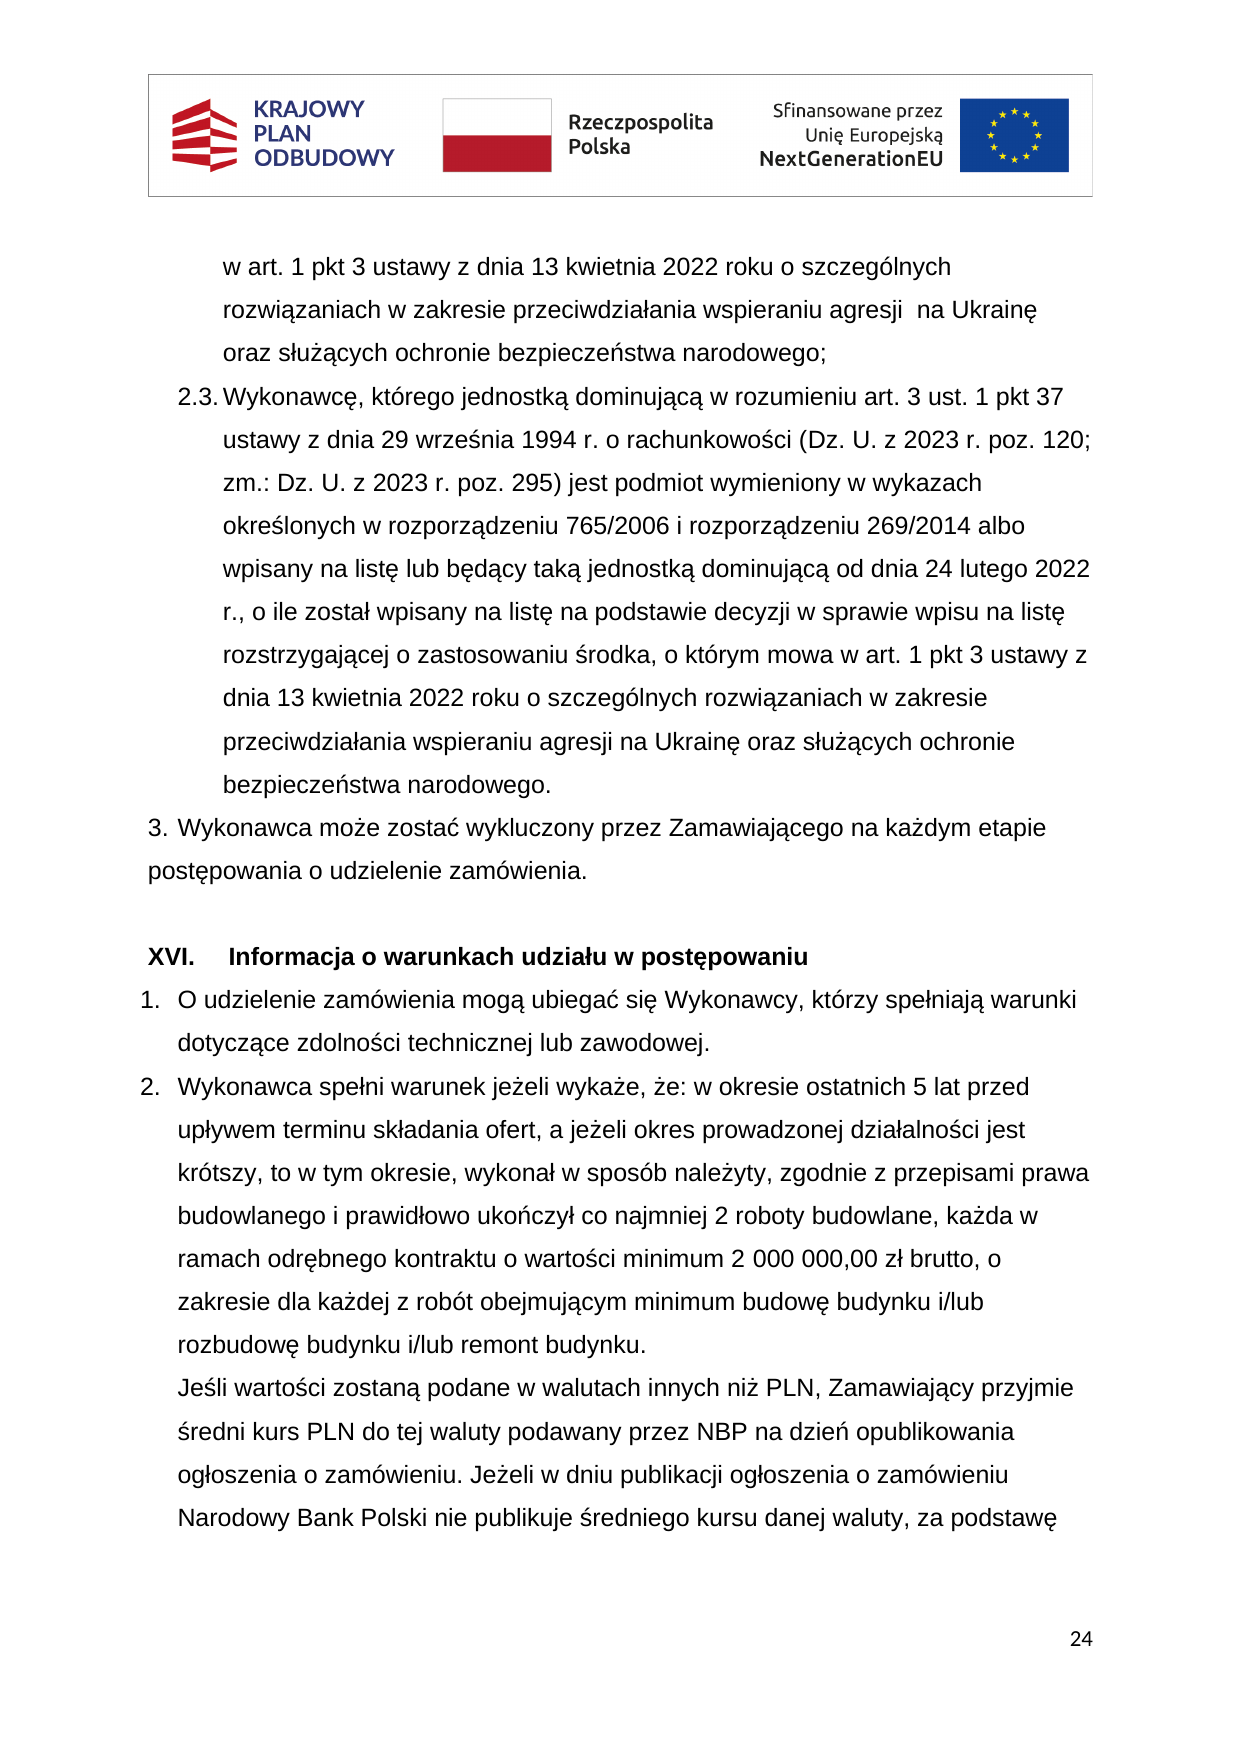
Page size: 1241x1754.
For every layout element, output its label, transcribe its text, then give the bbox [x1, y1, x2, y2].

list Wykonawcę, którego jednostką dominującą w rozumieniu art. 3 ust. 1 pkt 37 ustawy z dnia 29 września 1994 r. o rachunkowości (Dz. U. z 2023 r. poz. 120; zm.: Dz. U. z 2023 r. poz. 295) jest podmiot wymieniony w wykazach określonych w rozporządzeniu 765/2006 i rozporządzeniu 269/2014 albo wpisany na listę lub będący taką jednostką dominującą od dnia 24 lutego 2022 r., o ile został wpisany na listę na podstawie decyzji w sprawie wpisu na listę rozstrzygającej o zastosowaniu środka, o którym mowa w art. 1 pkt 3 ustawy z dnia 13 kwietnia 2022 roku o szczególnych rozwiązaniach w zakresie przeciwdziałania wspieraniu agresji na Ukrainę oraz służących ochronie bezpieczeństwa narodowego. [177, 381, 1093, 798]
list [177, 1373, 1093, 1531]
list O udzielenie zamówienia mogą ubiegać się Wykonawcy, którzy spełniają warunki dotyczące zdolności technicznej lub zawodowej. [140, 985, 1093, 1057]
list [177, 252, 1093, 367]
list Informacja o warunkach udziału w postępowaniu [148, 942, 1093, 971]
list Wykonawca może zostać wykluczony przez Zamawiającego na każdym etapie postępowania o udzielenie zamówienia. [148, 813, 1093, 884]
list Wykonawca spełni warunek jeżeli wykaże, że: w okresie ostatnich 5 lat przed upływem terminu składania ofert, a jeżeli okres prowadzonej działalności jest krótszy, to w tym okresie, wykonał w sposób należyty, zgodnie z przepisami prawa budowlanego i prawidłowo ukończył co najmniej 2 roboty budowlane, każda w ramach odrębnego kontraktu o wartości minimum 2 000 000,00 zł brutto, o zakresie dla każdej z robót obejmującym minimum budowę budynku i/lub rozbudowę budynku i/lub remont budynku. [140, 1071, 1093, 1359]
